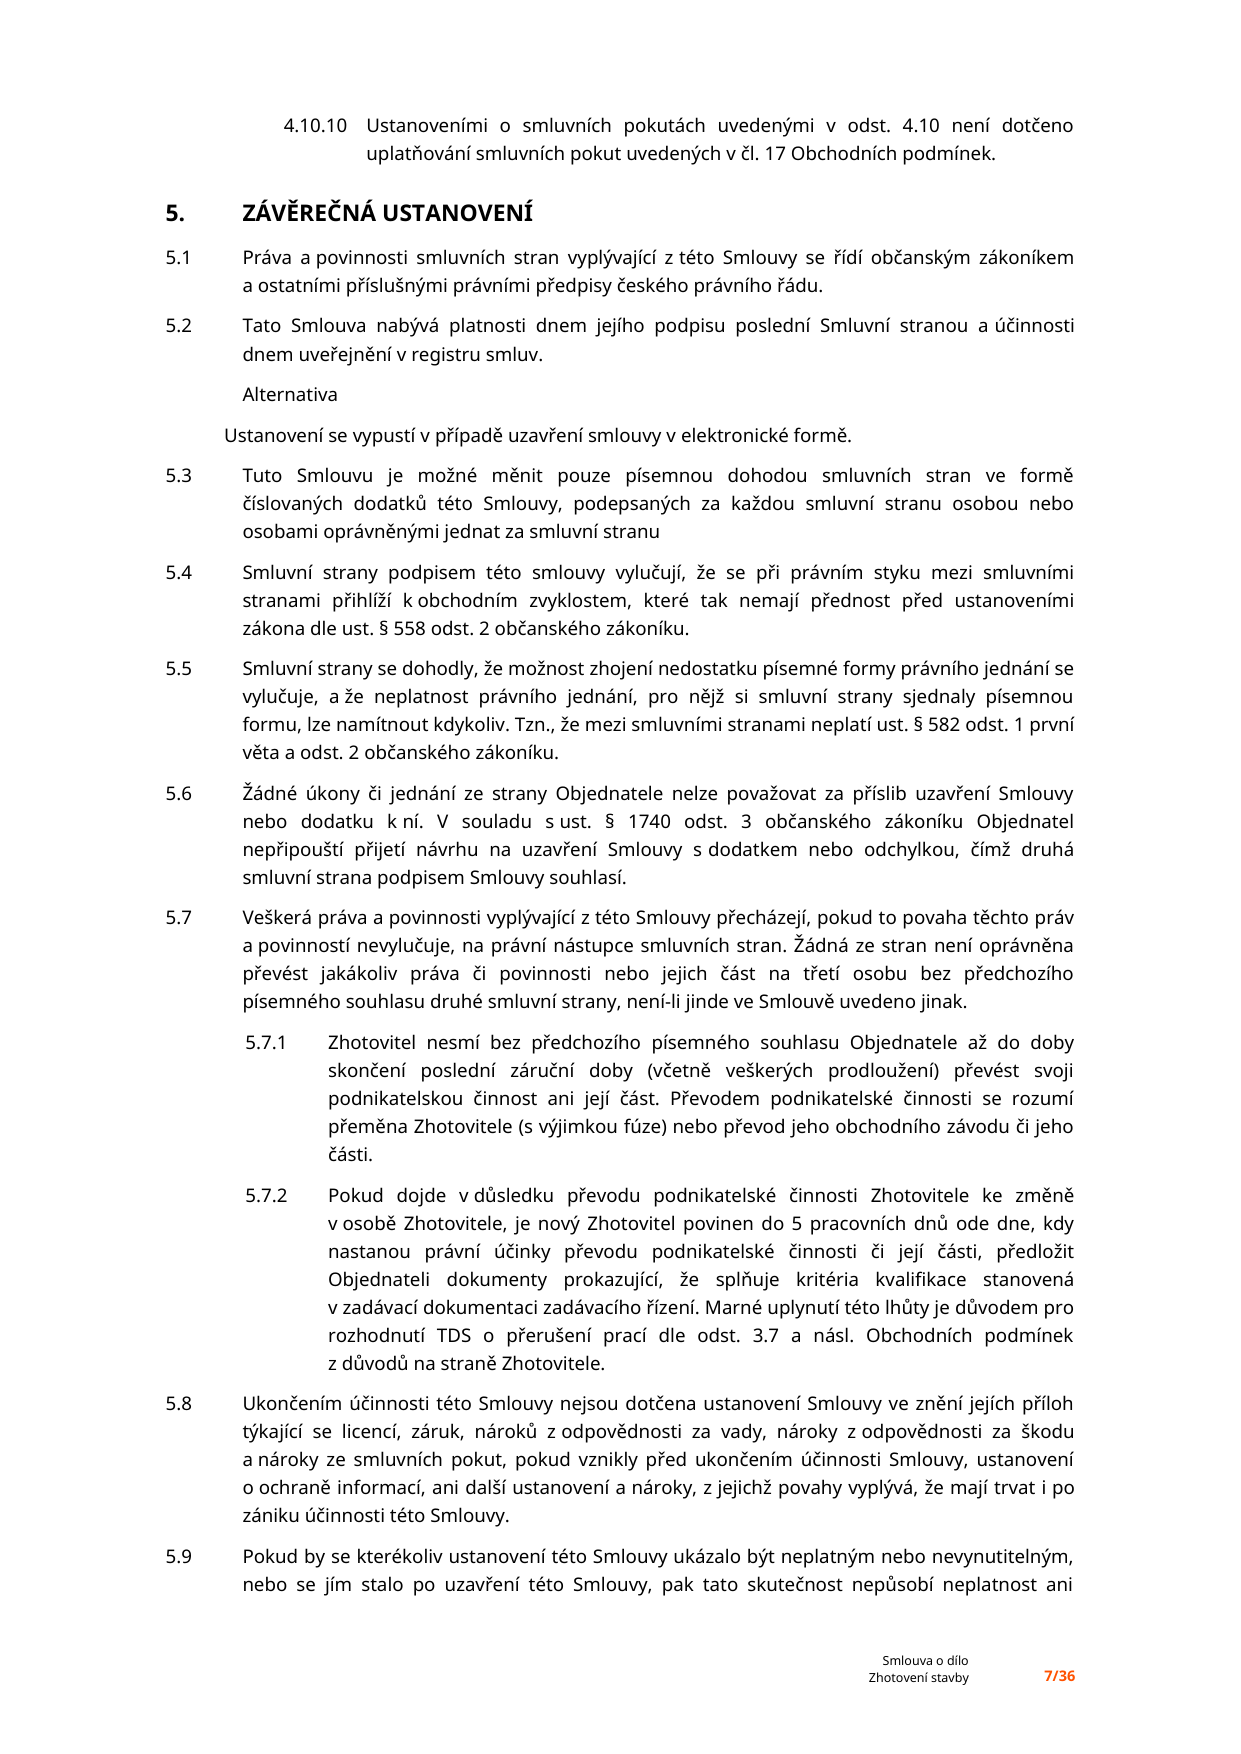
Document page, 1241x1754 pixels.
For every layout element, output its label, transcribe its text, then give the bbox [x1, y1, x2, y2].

text Pokud dojde v důsledku převodu podnikatelské činnosti Zhotovitele ke změně v osobě Zhotovitele, je nový Zhotovitel povinen do 5 pracovních dnů ode dne, kdy nastanou právní účinky převodu podnikatelské činnosti či její části, předložit Objednateli dokumenty prokazující, že splňuje kritéria kvalifikace stanovená v zadávací dokumentaci zadávacího řízení. Marné uplynutí této lhůty je důvodem pro rozhodnutí TDS o přerušení prací dle odst. 3.7 a násl. Obchodních podmínek z důvodů na straně Zhotovitele. [245, 1182, 1075, 1376]
text Veškerá práva a povinnosti vyplývající z této Smlouvy přecházejí, pokud to povaha těchto práv a povinností nevylučuje, na právní nástupce smluvních stran. Žádná ze stran není oprávněna převést jakákoliv práva či povinnosti nebo jejich část na třetí osobu bez předchozího písemného souhlasu druhé smluvní strany, není-li jinde ve Smlouvě uvedeno jinak. [165, 905, 1075, 1014]
text Ukončením účinnosti této Smlouvy nejsou dotčena ustanovení Smlouvy ve znění jejích příloh týkající se licencí, záruk, nároků z odpovědnosti za vady, nároky z odpovědnosti za škodu a nároky ze smluvních pokut, pokud vznikly před ukončením účinnosti Smlouvy, ustanovení o ochraně informací, ani další ustanovení a nároky, z jejichž povahy vyplývá, že mají trvat i po zániku účinnosti této Smlouvy. [165, 1391, 1075, 1528]
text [165, 1543, 1075, 1597]
text Práva a povinnosti smluvních stran vyplývající z této Smlouvy se řídí občanským zákoníkem a ostatními příslušnými právními předpisy českého právního řádu. [165, 244, 1075, 298]
text Smluvní strany podpisem této smlouvy vylučují, že se při právním styku mezi smluvními stranami přihlíží k obchodním zvyklostem, které tak nemají přednost před ustanoveními zákona dle ust. § 558 odst. 2 občanského zákoníku. [165, 559, 1075, 641]
list ZÁVĚREČNÁ USTANOVENÍ [165, 197, 1075, 229]
text Žádné úkony či jednání ze strany Objednatele nelze považovat za příslib uzavření Smlouvy nebo dodatku k ní. V souladu s ust. § 1740 odst. 3 občanského zákoníku Objednatel nepřipouští přijetí návrhu na uzavření Smlouvy s dodatkem nebo odchylkou, čímž druhá smluvní strana podpisem Smlouvy souhlasí. [165, 780, 1075, 890]
text Smluvní strany se dohodly, že možnost zhojení nedostatku písemné formy právního jednání se vylučuje, a že neplatnost právního jednání, pro nějž si smluvní strany sjednaly písemnou formu, lze namítnout kdykoliv. Tzn., že mezi smluvními stranami neplatí ust. § 582 odst. 1 první věta a odst. 2 občanského zákoníku. [165, 656, 1075, 765]
list Ustanovení se vypustí v případě uzavření smlouvy v elektronické formě. [165, 422, 1075, 447]
list Alternativa [242, 381, 1075, 407]
text Tato Smlouva nabývá platnosti dnem jejího podpisu poslední Smluvní stranou a účinnosti dnem uveřejnění v registru smluv. [165, 313, 1075, 366]
text Tuto Smlouvu je možné měnit pouze písemnou dohodou smluvních stran ve formě číslovaných dodatků této Smlouvy, podepsaných za každou smluvní stranu osobou nebo osobami oprávněnými jednat za smluvní stranu [165, 462, 1075, 544]
text Zhotovitel nesmí bez předchozího písemného souhlasu Objednatele až do doby skončení poslední záruční doby (včetně veškerých prodloužení) převést svoji podnikatelskou činnost ani její část. Převodem podnikatelské činnosti se rozumí přeměna Zhotovitele (s výjimkou fúze) nebo převod jeho obchodního závodu či jeho části. [245, 1029, 1075, 1167]
list Ustanoveními o smluvních pokutách uvedenými v odst. 4.10 není dotčeno uplatňování smluvních pokut uvedených v čl. 17 Obchodních podmínek. [283, 112, 1075, 166]
